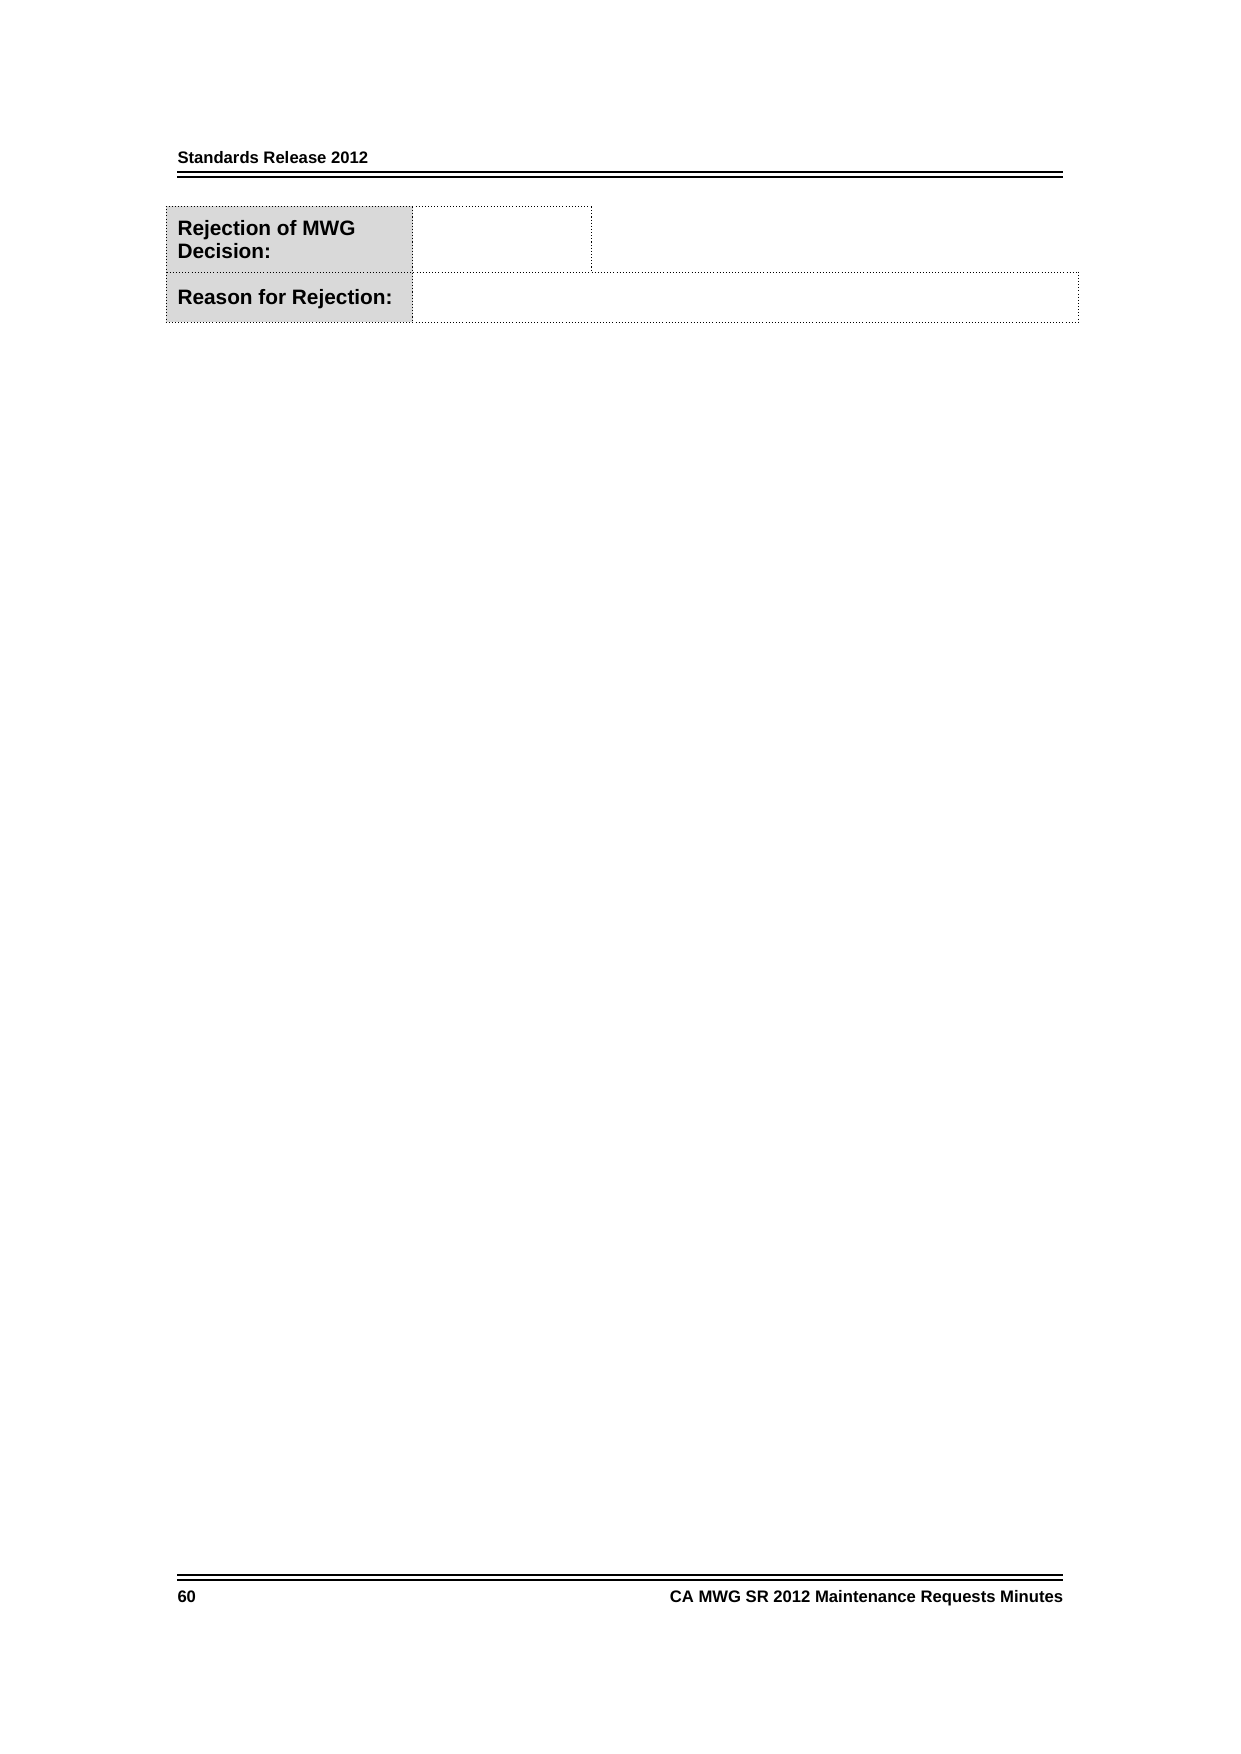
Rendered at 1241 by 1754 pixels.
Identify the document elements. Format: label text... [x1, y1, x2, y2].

table_cell [413, 272, 1078, 322]
table_cell Reason for Rejection: [166, 272, 413, 322]
table_cell [413, 206, 591, 272]
table_cell Rejection of MWG Decision: [166, 206, 413, 272]
